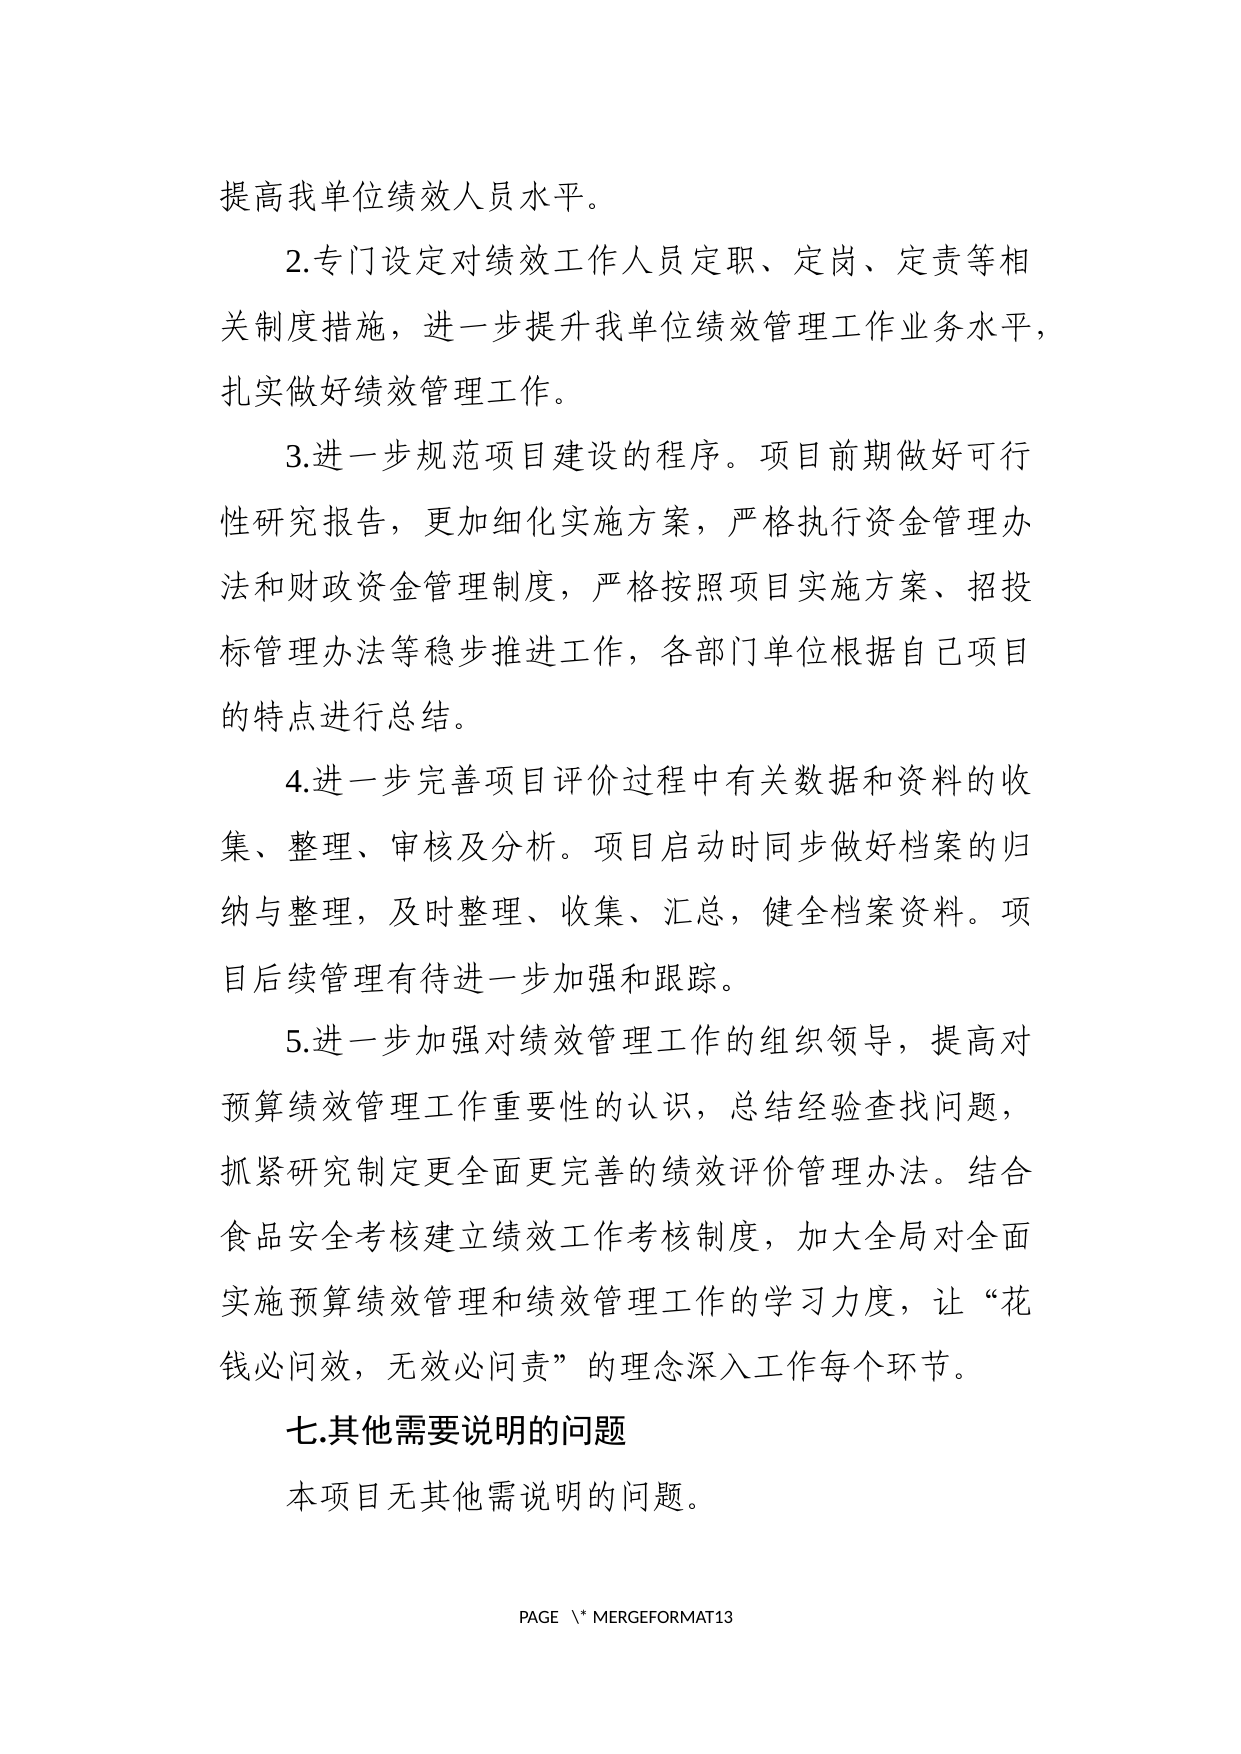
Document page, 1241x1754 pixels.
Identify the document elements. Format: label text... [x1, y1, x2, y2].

text 3.进一步规范项目建设的程序。项目前期做好可行性研究报告，更加细化实施方案，严格执行资金管理办法和财政资金管理制度，严格按照项目实施方案、招投标管理办法等稳步推进工作，各部门单位根据自己项目的特点进行总结。 [218, 422, 1033, 747]
text 本项目无其他需说明的问题。 [218, 1462, 1033, 1527]
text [218, 162, 1033, 227]
text 5.进一步加强对绩效管理工作的组织领导，提高对预算绩效管理工作重要性的认识，总结经验查找问题，抓紧研究制定更全面更完善的绩效评价管理办法。结合食品安全考核建立绩效工作考核制度，加大全局对全面实施预算绩效管理和绩效管理工作的学习力度，让“花钱必问效，无效必问责”的理念深入工作每个环节。 [218, 1007, 1033, 1397]
text 七.其他需要说明的问题 [218, 1397, 1033, 1462]
text 4.进一步完善项目评价过程中有关数据和资料的收集、整理、审核及分析。项目启动时同步做好档案的归纳与整理，及时整理、收集、汇总，健全档案资料。项目后续管理有待进一步加强和跟踪。 [218, 747, 1033, 1007]
text 2.专门设定对绩效工作人员定职、定岗、定责等相关制度措施，进一步提升我单位绩效管理工作业务水平，扎实做好绩效管理工作。 [218, 227, 1033, 422]
